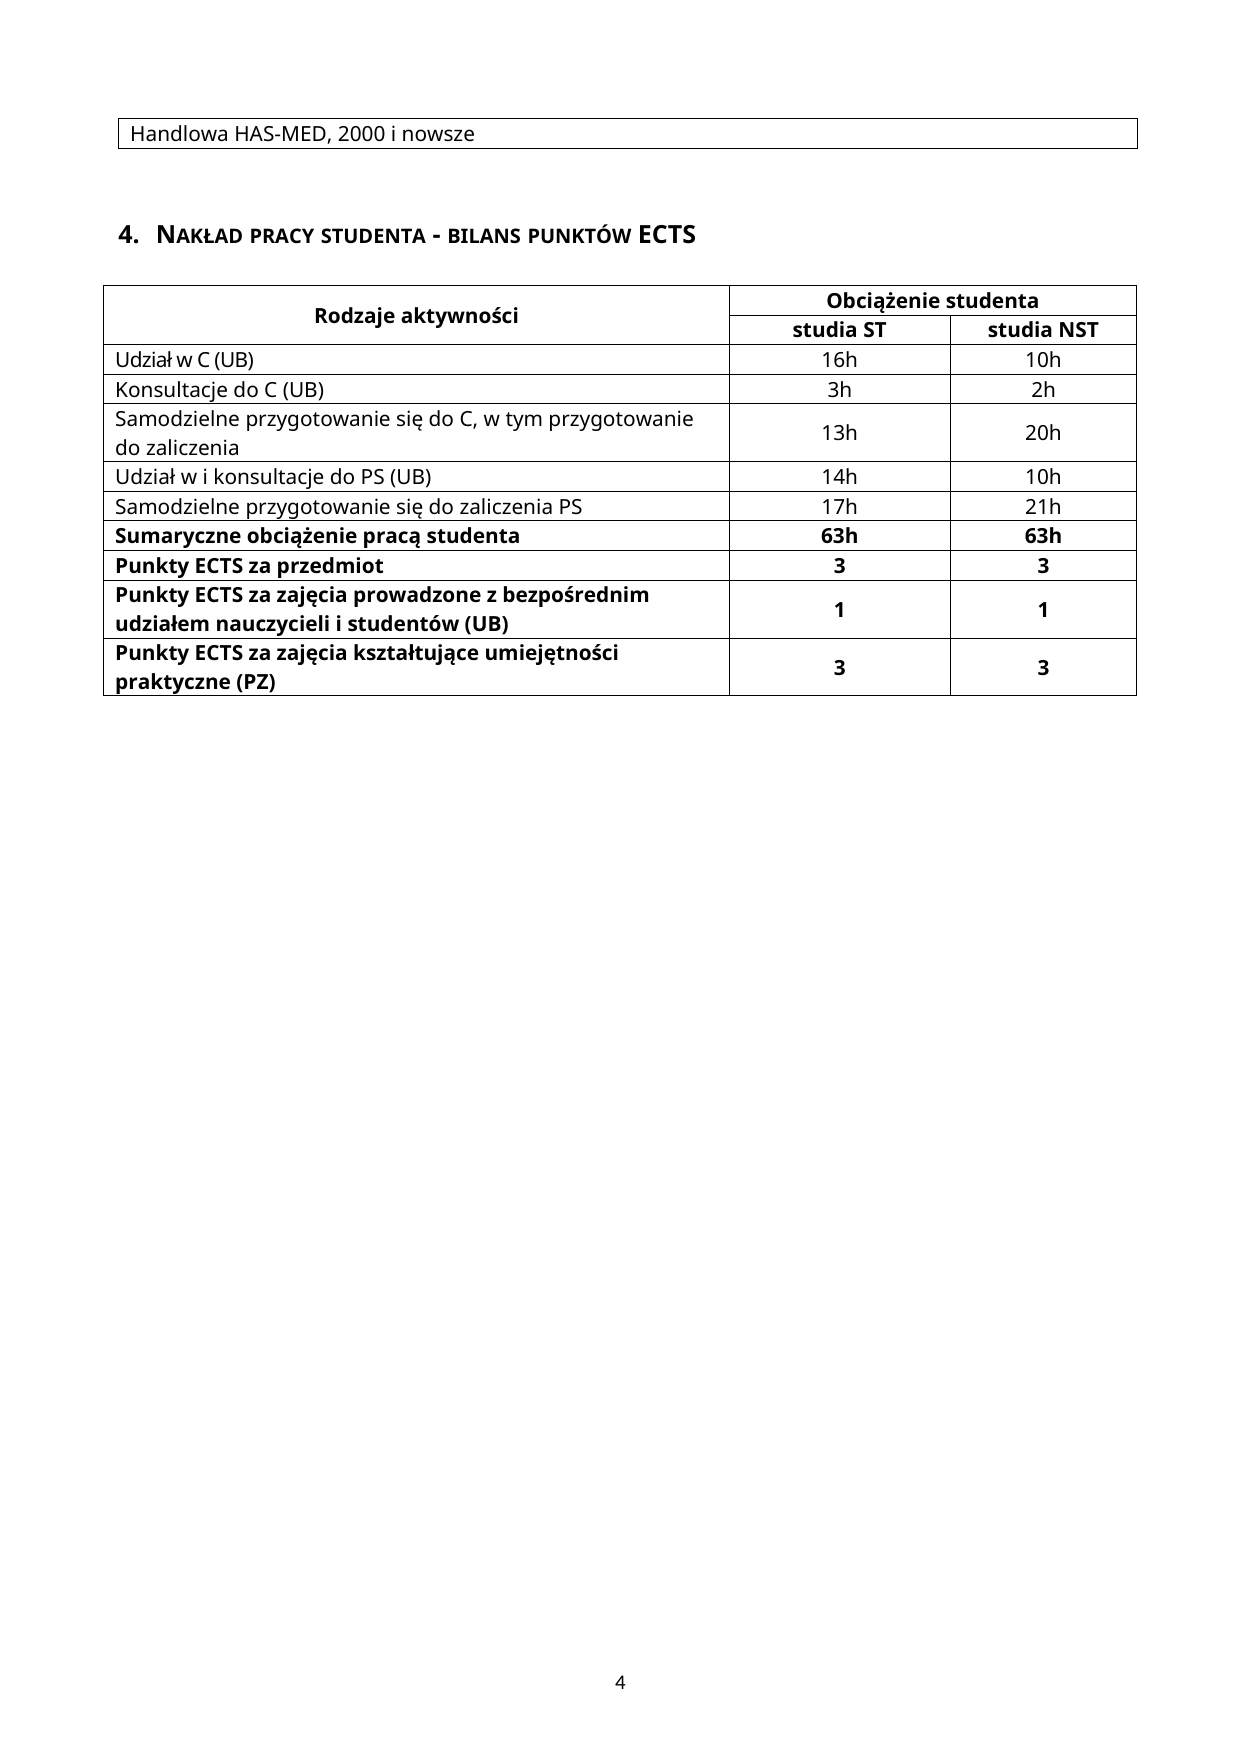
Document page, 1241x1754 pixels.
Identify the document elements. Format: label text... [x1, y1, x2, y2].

table_cell Punkty ECTS za przedmiot [104, 551, 729, 579]
table_cell 3 [730, 639, 950, 695]
table_header Obciążenie studenta [730, 286, 1136, 314]
table_header Rodzaje aktywności [104, 286, 729, 344]
table_cell 10h [951, 345, 1136, 374]
table_cell studia NST [951, 316, 1136, 344]
table_cell 20h [951, 404, 1136, 461]
table_cell 3h [730, 375, 950, 403]
table_cell 13h [730, 404, 950, 461]
table_cell Punkty ECTS za zajęcia kształtujące umiejętności praktyczne (PZ) [104, 639, 729, 695]
table_cell 1 [730, 581, 950, 637]
table_cell studia ST [730, 316, 950, 344]
table_cell Konsultacje do C (UB) [104, 375, 729, 403]
table_cell Samodzielne przygotowanie się do zaliczenia PS [104, 492, 729, 520]
table_cell Sumaryczne obciążenie pracą studenta [104, 521, 729, 550]
table_cell 10h [951, 462, 1136, 491]
table_cell 21h [951, 492, 1136, 520]
table_cell 17h [730, 492, 950, 520]
table_cell 16h [730, 345, 950, 374]
table_cell 3 [951, 551, 1136, 579]
table_cell 63h [730, 521, 950, 550]
table_cell Udział w i konsultacje do PS (UB) [104, 462, 729, 491]
table_cell 2h [951, 375, 1136, 403]
table_cell 1 [951, 581, 1136, 637]
table_cell Punkty ECTS za zajęcia prowadzone z bezpośrednim udziałem nauczycieli i studentów (UB) [104, 581, 729, 637]
list Nakład pracy studenta - bilans punktów ECTS [118, 217, 1122, 251]
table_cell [119, 119, 1137, 148]
table_cell Udział w C (UB) [104, 345, 729, 374]
table_cell Samodzielne przygotowanie się do C, w tym przygotowanie do zaliczenia [104, 404, 729, 461]
table_cell 14h [730, 462, 950, 491]
table_cell 3 [730, 551, 950, 579]
table_cell 63h [951, 521, 1136, 550]
table_cell 3 [951, 639, 1136, 695]
